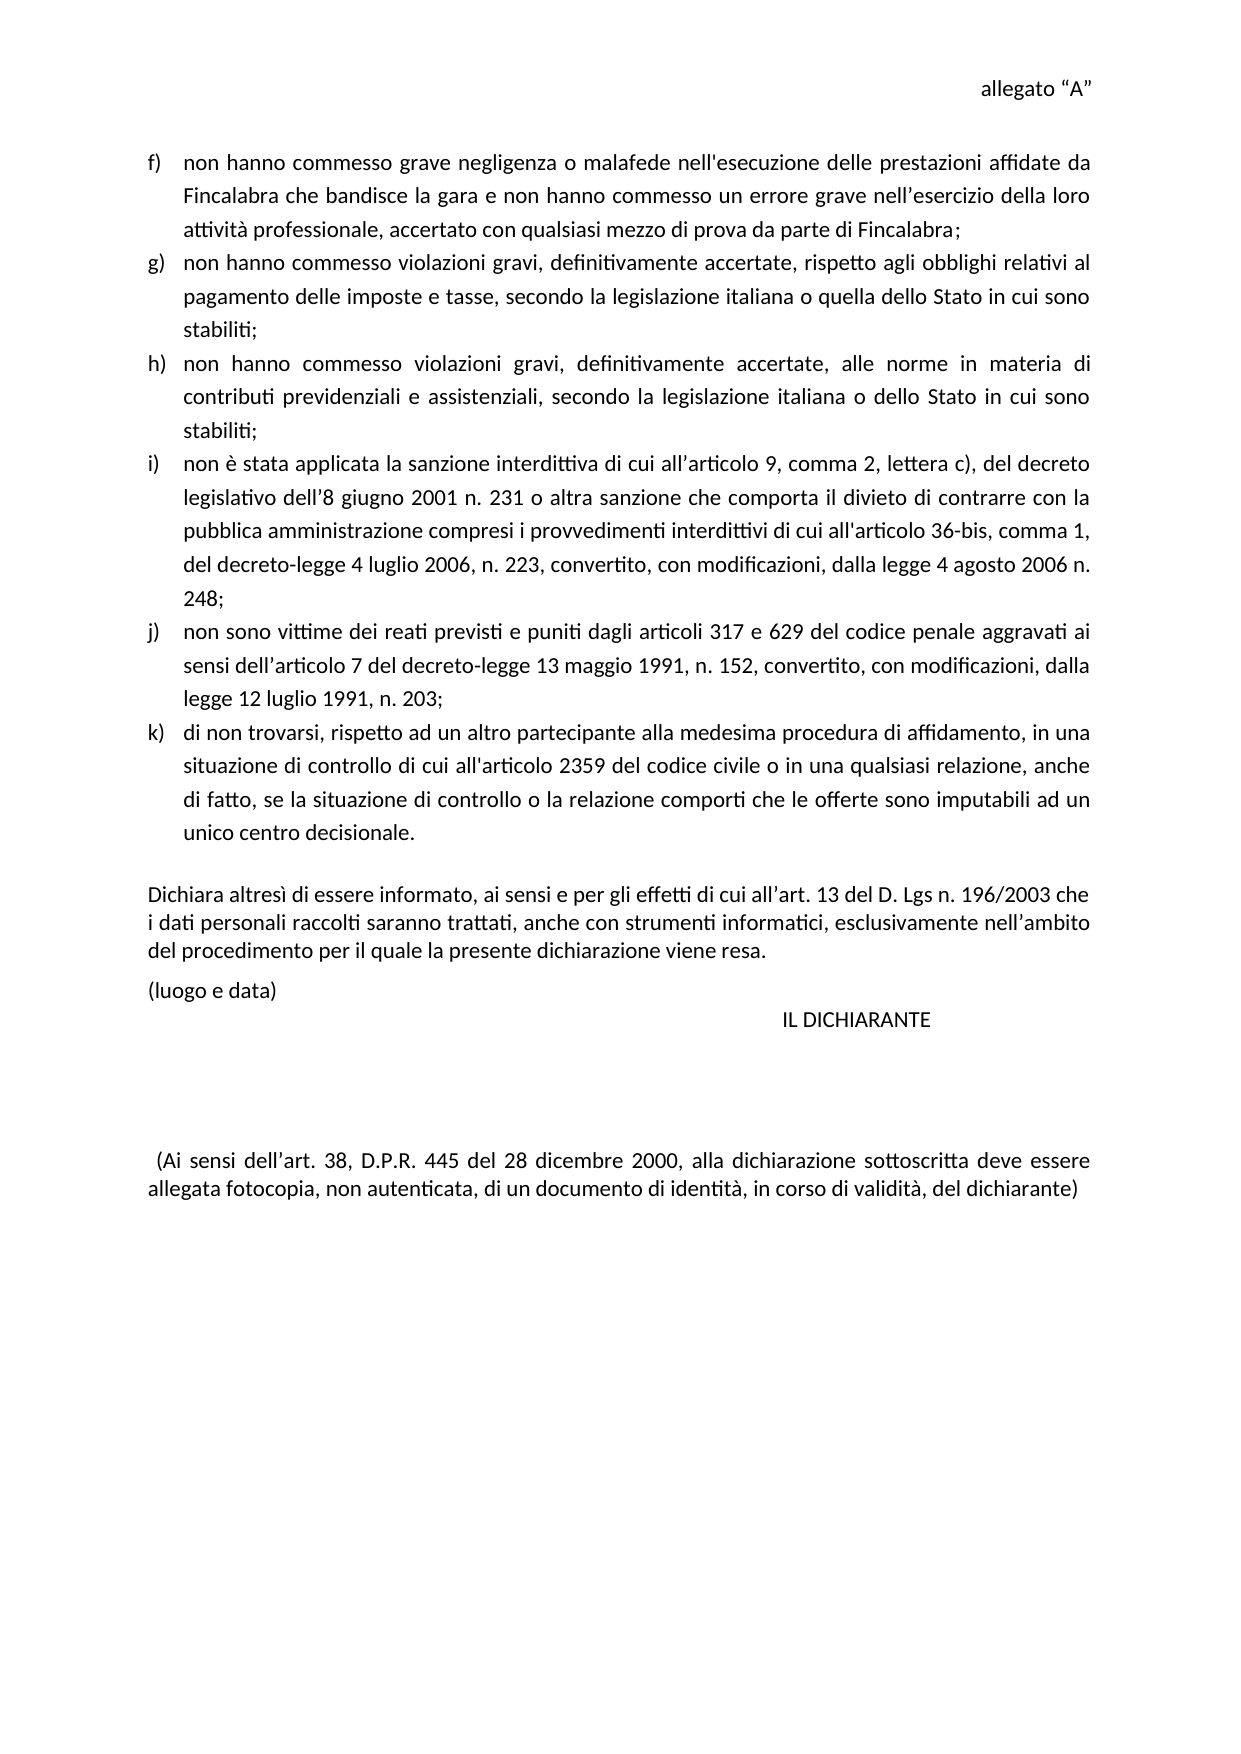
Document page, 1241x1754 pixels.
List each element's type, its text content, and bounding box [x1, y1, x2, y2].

list non hanno commesso violazioni gravi, definitivamente accertate, alle norme in materia di contributi previdenziali e assistenziali, secondo la legislazione italiana o dello Stato in cui sono stabiliti; [148, 349, 1092, 444]
list non hanno commesso violazioni gravi, definitivamente accertate, rispetto agli obblighi relativi al pagamento delle imposte e tasse, secondo la legislazione italiana o quella dello Stato in cui sono stabiliti; [148, 248, 1092, 343]
list IL DICHIARANTE [148, 1005, 1092, 1033]
list non sono vittime dei reati previsti e puniti dagli articoli 317 e 629 del codice penale aggravati ai sensi dell’articolo 7 del decreto-legge 13 maggio 1991, n. 152, convertito, con modificazioni, dalla legge 12 luglio 1991, n. 203; [148, 617, 1092, 712]
text (Ai sensi dell’art. 38, D.P.R. 445 del 28 dicembre 2000, alla dichiarazione sottoscritta deve essere allegata fotocopia, non autenticata, di un documento di identità, in corso di validità, del dichiarante) [148, 1146, 1092, 1202]
list non hanno commesso grave negligenza o malafede nell'esecuzione delle prestazioni affidate da Fincalabra che bandisce la gara e non hanno commesso un errore grave nell’esercizio della loro attività professionale, accertato con qualsiasi mezzo di prova da parte di Fincalabra; [148, 148, 1092, 243]
list non è stata applicata la sanzione interdittiva di cui all’articolo 9, comma 2, lettera c), del decreto legislativo dell’8 giugno 2001 n. 231 o altra sanzione che comporta il divieto di contrarre con la pubblica amministrazione compresi i provvedimenti interdittivi di cui all'articolo 36-bis, comma 1, del decreto-legge 4 luglio 2006, n. 223, convertito, con modificazioni, dalla legge 4 agosto 2006 n. 248; [148, 449, 1092, 612]
list di non trovarsi, rispetto ad un altro partecipante alla medesima procedura di affidamento, in una situazione di controllo di cui all'articolo 2359 del codice civile o in una qualsiasi relazione, anche di fatto, se la situazione di controllo o la relazione comporti che le offerte sono imputabili ad un unico centro decisionale. [148, 718, 1092, 847]
text (luogo e data) [148, 977, 1092, 1005]
text Dichiara altresì di essere informato, ai sensi e per gli effetti di cui all’art. 13 del D. Lgs n. 196/2003 che i dati personali raccolti saranno trattati, anche con strumenti informatici, esclusivamente nell’ambito del procedimento per il quale la presente dichiarazione viene resa. [148, 880, 1092, 964]
